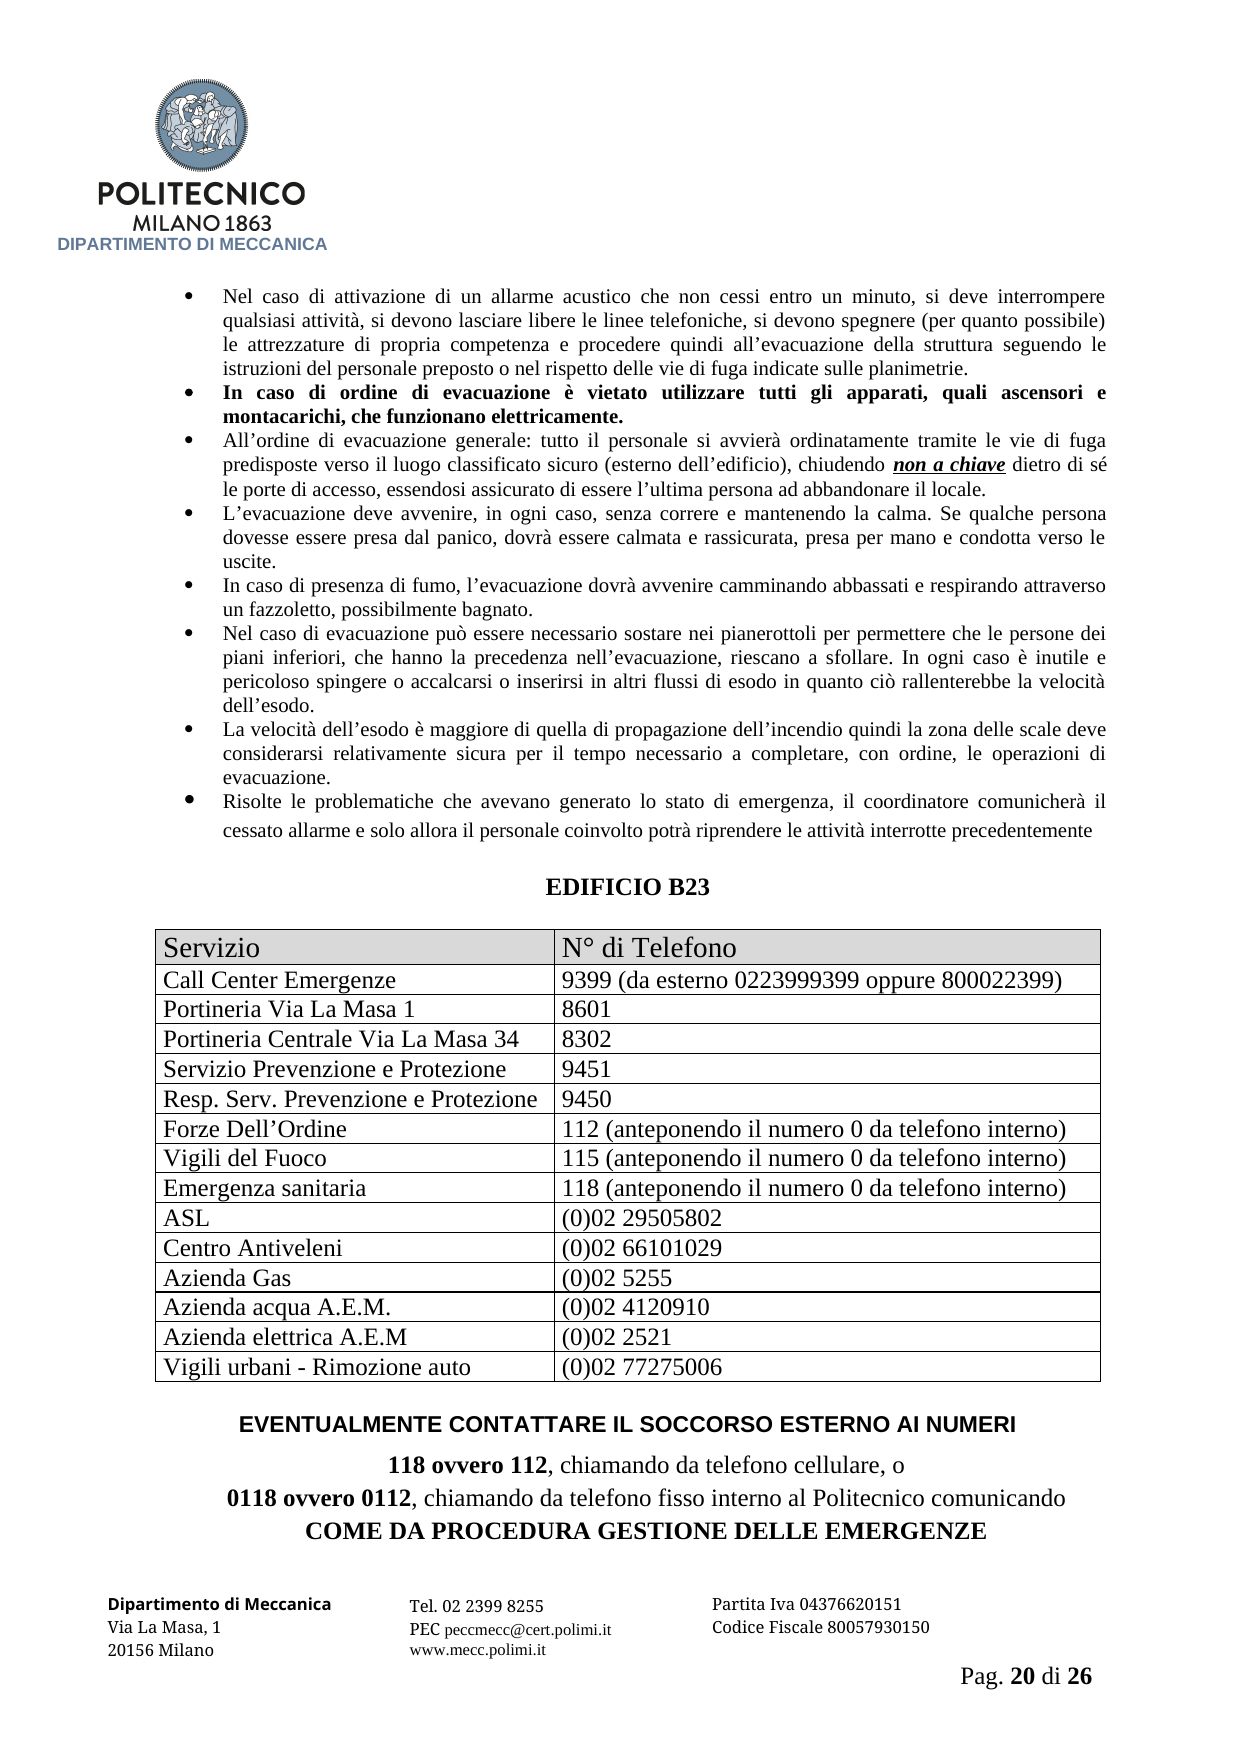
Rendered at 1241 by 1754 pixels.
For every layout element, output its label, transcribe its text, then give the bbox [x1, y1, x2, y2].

list Nel caso di evacuazione può essere necessario sostare nei pianerottoli per permettere che le persone dei piani inferiori, che hanno la precedenza nell’evacuazione, riescano a sfollare. In ogni caso è inutile e pericoloso spingere o accalcarsi o inserirsi in altri flussi di esodo in quanto ciò rallenterebbe la velocità dell’esodo. [185, 621, 1107, 717]
table_header Servizio [156, 930, 554, 964]
table_cell Portineria Via La Masa 1 [156, 995, 554, 1023]
table_cell Azienda Gas [156, 1263, 554, 1291]
table_cell 9399 (da esterno 0223999399 oppure 800022399) [555, 965, 1100, 993]
table_cell 115 (anteponendo il numero 0 da telefono interno) [555, 1144, 1100, 1172]
text 118 ovvero 112, chiamando da telefono cellulare, o [185, 1450, 1107, 1479]
table_cell Servizio Prevenzione e Protezione [156, 1054, 554, 1083]
text EDIFICIO B23 [148, 872, 1107, 900]
table_cell Azienda elettrica A.E.M [156, 1322, 554, 1351]
table_cell Azienda acqua A.E.M. [156, 1293, 554, 1321]
table_cell 112 (anteponendo il numero 0 da telefono interno) [555, 1114, 1100, 1142]
text EVENTUALMENTE CONTATTARE IL SOCCORSO ESTERNO AI NUMERI [148, 1411, 1107, 1437]
table_cell (0)02 5255 [555, 1263, 1100, 1291]
table_cell 118 (anteponendo il numero 0 da telefono interno) [555, 1173, 1100, 1202]
table_cell 9451 [555, 1054, 1100, 1083]
text 0118 ovvero 0112, chiamando da telefono fisso interno al Politecnico comunicando [185, 1483, 1107, 1512]
table_cell Call Center Emergenze [156, 965, 554, 993]
table_header N° di Telefono [555, 930, 1100, 964]
list Nel caso di attivazione di un allarme acustico che non cessi entro un minuto, si deve interrompere qualsiasi attività, si devono lasciare libere le linee telefoniche, si devono spegnere (per quanto possibile) le attrezzature di propria competenza e procedere quindi all’evacuazione della struttura seguendo le istruzioni del personale preposto o nel rispetto delle vie di fuga indicate sulle planimetrie. [185, 284, 1107, 380]
picture [98, 79, 305, 231]
table_cell Vigili urbani - Rimozione auto [156, 1352, 554, 1381]
list All’ordine di evacuazione generale: tutto il personale si avvierà ordinatamente tramite le vie di fuga predisposte verso il luogo classificato sicuro (esterno dell’edificio), chiudendo non a chiave dietro di sé le porte di accesso, essendosi assicurato di essere l’ultima persona ad abbandonare il locale. [185, 428, 1107, 501]
table_cell ASL [156, 1203, 554, 1232]
table_cell (0)02 29505802 [555, 1203, 1100, 1232]
table_cell Portineria Centrale Via La Masa 34 [156, 1024, 554, 1053]
table_cell Emergenza sanitaria [156, 1173, 554, 1202]
list La velocità dell’esodo è maggiore di quella di propagazione dell’incendio quindi la zona delle scale deve considerarsi relativamente sicura per il tempo necessario a completare, con ordine, le operazioni di evacuazione. [185, 717, 1107, 789]
list In caso di ordine di evacuazione è vietato utilizzare tutti gli apparati, quali ascensori e montacarichi, che funzionano elettricamente. [185, 380, 1107, 428]
list L’evacuazione deve avvenire, in ogni caso, senza correre e mantenendo la calma. Se qualche persona dovesse essere presa dal panico, dovrà essere calmata e rassicurata, presa per mano e condotta verso le uscite. [185, 501, 1107, 573]
list Risolte le problematiche che avevano generato lo stato di emergenza, il coordinatore comunicherà il cessato allarme e solo allora il personale coinvolto potrà riprendere le attività interrotte precedentemente [185, 789, 1107, 843]
table_cell Vigili del Fuoco [156, 1144, 554, 1172]
table_cell 9450 [555, 1084, 1100, 1113]
table_cell Forze Dell’Ordine [156, 1114, 554, 1142]
text COME DA PROCEDURA GESTIONE DELLE EMERGENZE [185, 1516, 1107, 1545]
table_cell (0)02 4120910 [555, 1293, 1100, 1321]
table_cell (0)02 66101029 [555, 1233, 1100, 1262]
table_cell (0)02 2521 [555, 1322, 1100, 1351]
table_cell 8601 [555, 995, 1100, 1023]
table_cell (0)02 77275006 [555, 1352, 1100, 1381]
list In caso di presenza di fumo, l’evacuazione dovrà avvenire camminando abbassati e respirando attraverso un fazzoletto, possibilmente bagnato. [185, 573, 1107, 621]
table_cell Resp. Serv. Prevenzione e Protezione [156, 1084, 554, 1113]
table_cell 8302 [555, 1024, 1100, 1053]
table_cell Centro Antiveleni [156, 1233, 554, 1262]
